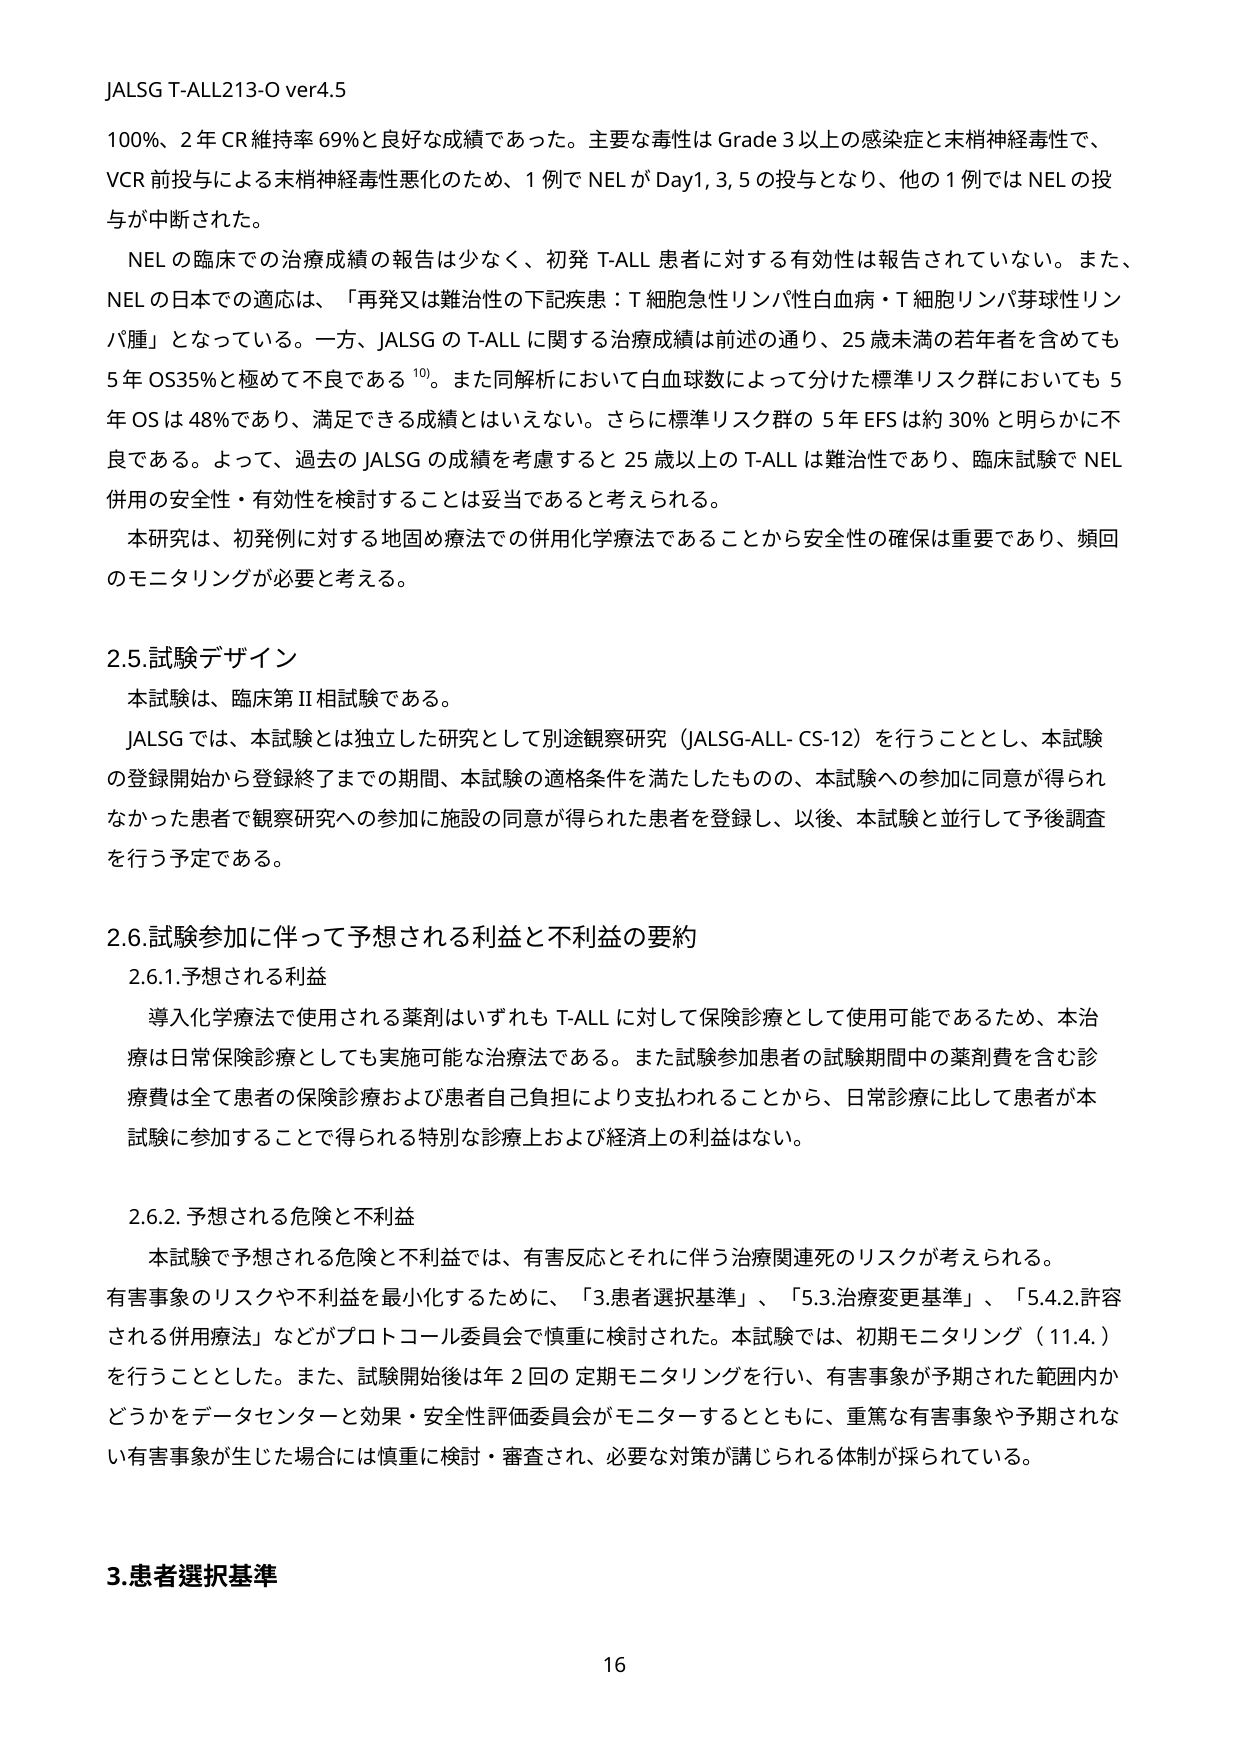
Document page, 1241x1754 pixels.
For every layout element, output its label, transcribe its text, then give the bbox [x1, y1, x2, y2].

subtitle 2.5.試験デザイン [106, 638, 1122, 677]
text 本試験で予想される危険と不利益では、有害反応とそれに伴う治療関連死のリスクが考えられる。 [127, 1236, 1101, 1276]
text NELの臨床での治療成績の報告は少なく、初発 T-ALL 患者に対する有効性は報告されていない。また、NELの日本での適応は、「再発又は難治性の下記疾患：T 細胞急性リンパ性白血病・T 細胞リンパ芽球性リンパ腫」となっている。一方、JALSG の T-ALL に関する治療成績は前述の通り、25歳未満の若年者を含めても5年OS35%と極めて不良である10)。また同解析において白血球数によって分けた標準リスク群においても5年OSは48%であり、満足できる成績とはいえない。さらに標準リスク群の 5年EFSは約 30% と明らかに不良である。よって、過去の JALSG の成績を考慮すると 25 歳以上の T-ALL は難治性であり、臨床試験でNEL併用の安全性・有効性を検討することは妥当であると考えられる。 [106, 239, 1122, 518]
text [106, 119, 1122, 239]
text 本研究は、初発例に対する地固め療法での併用化学療法であることから安全性の確保は重要であり、頻回のモニタリングが必要と考える。 [106, 518, 1122, 598]
subtitle 3.患者選択基準 [106, 1555, 1122, 1595]
text JALSGでは、本試験とは独立した研究として別途観察研究（JALSG-ALL- CS-12）を行うこととし、本試験の登録開始から登録終了までの期間、本試験の適格条件を満たしたものの、本試験への参加に同意が得られなかった患者で観察研究への参加に施設の同意が得られた患者を登録し、以後、本試験と並行して予後調査を行う予定である。 [106, 717, 1122, 877]
text 有害事象のリスクや不利益を最小化するために、「3.患者選択基準」、「5.3.治療変更基準」、「5.4.2.許容される併用療法」などがプロトコール委員会で慎重に検討された。本試験では、初期モニタリング（ 11.4. ）を行うこととした。また、試験開始後は年 2 回の 定期モニタリングを行い、有害事象が予期された範囲内かどうかをデータセンターと効果・安全性評価委員会がモニターするとともに、重篤な有害事象や予期されない有害事象が生じた場合には慎重に検討・審査され、必要な対策が講じられる体制が採られている。 [106, 1276, 1122, 1475]
subtitle 2.6.試験参加に伴って予想される利益と不利益の要約 [106, 917, 1122, 957]
text 導入化学療法で使用される薬剤はいずれも T-ALL に対して保険診療として使用可能であるため、本治療は日常保険診療としても実施可能な治療法である。また試験参加患者の試験期間中の薬剤費を含む診療費は全て患者の保険診療および患者自己負担により支払われることから、日常診療に比して患者が本試験に参加することで得られる特別な診療上および経済上の利益はない。 [127, 997, 1101, 1156]
text 本試験は、臨床第II相試験である。 [106, 677, 1122, 717]
subtitle 2.6.1.予想される利益 [128, 957, 1100, 997]
subtitle 2.6.2. 予想される危険と不利益 [128, 1196, 1100, 1236]
